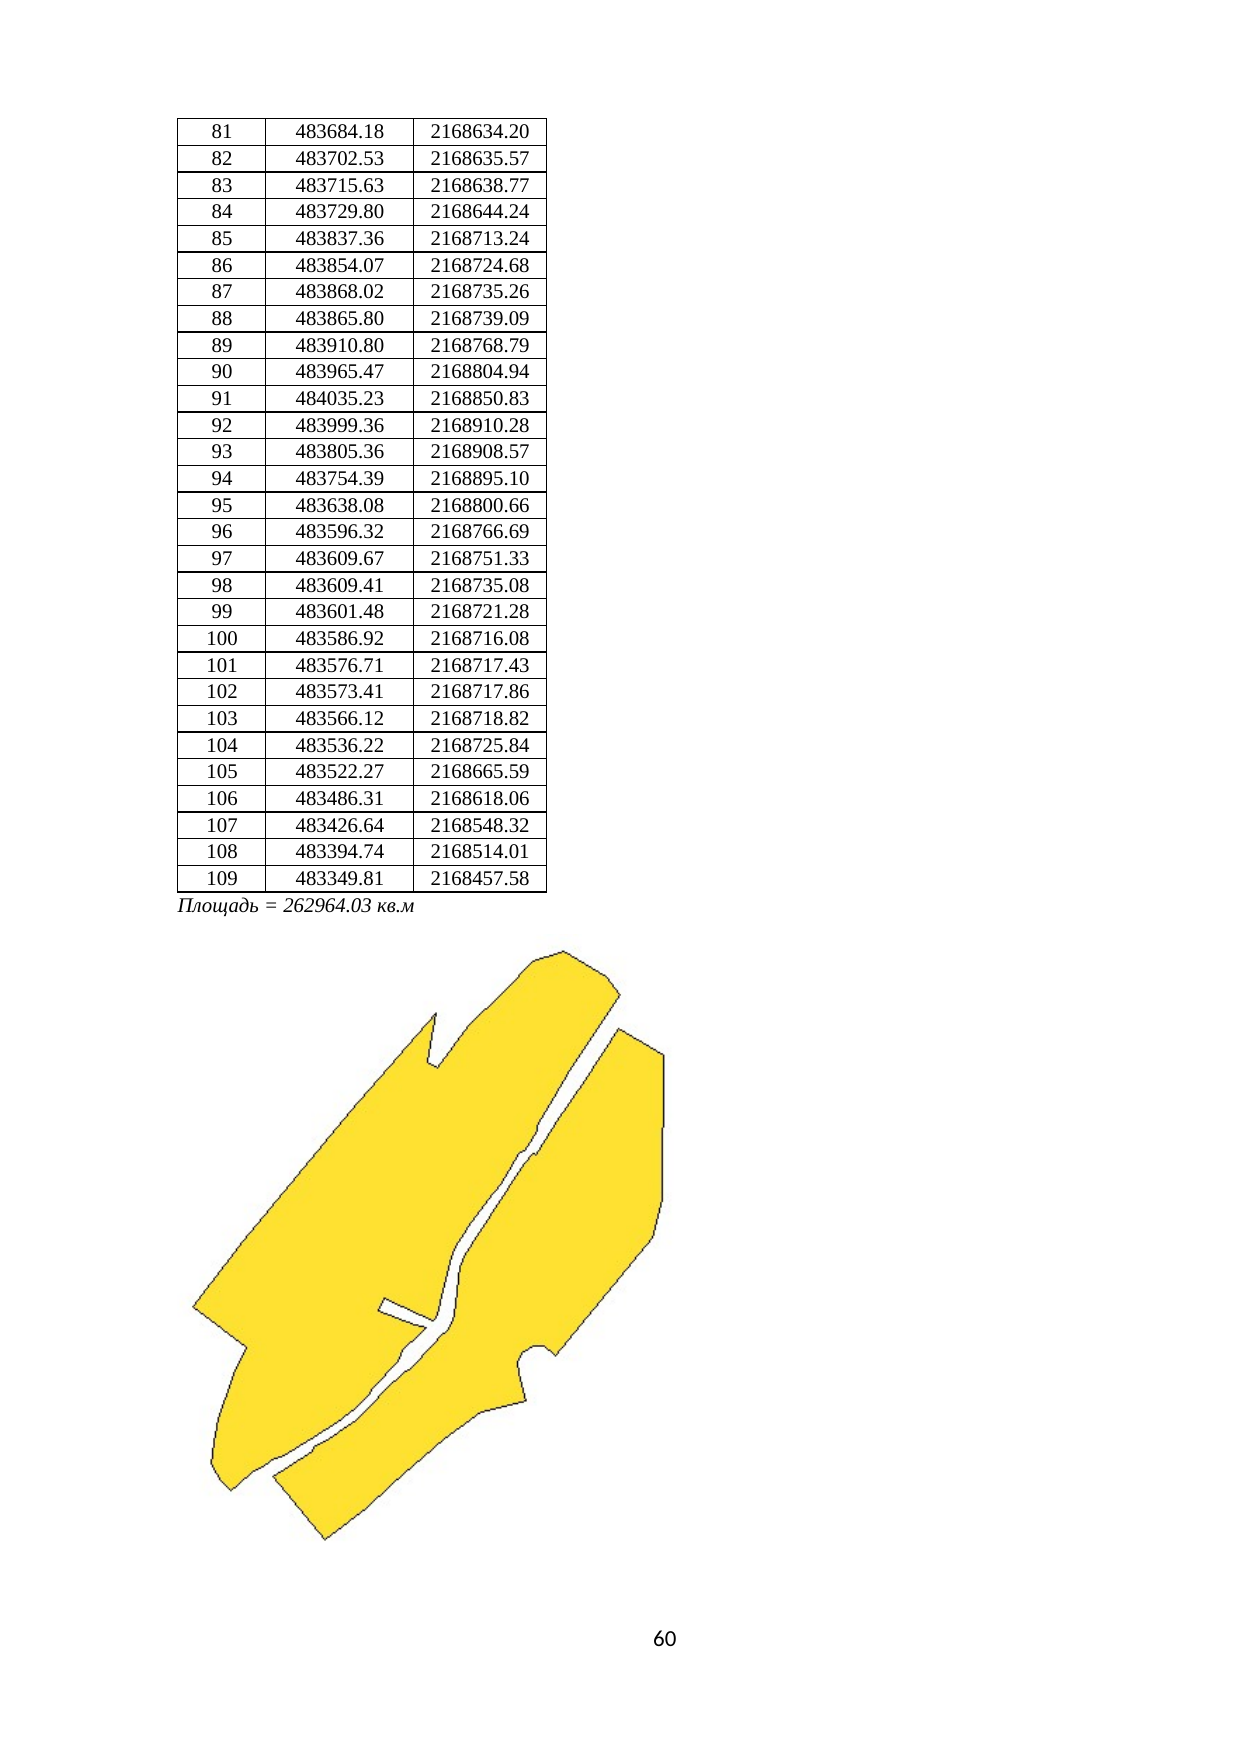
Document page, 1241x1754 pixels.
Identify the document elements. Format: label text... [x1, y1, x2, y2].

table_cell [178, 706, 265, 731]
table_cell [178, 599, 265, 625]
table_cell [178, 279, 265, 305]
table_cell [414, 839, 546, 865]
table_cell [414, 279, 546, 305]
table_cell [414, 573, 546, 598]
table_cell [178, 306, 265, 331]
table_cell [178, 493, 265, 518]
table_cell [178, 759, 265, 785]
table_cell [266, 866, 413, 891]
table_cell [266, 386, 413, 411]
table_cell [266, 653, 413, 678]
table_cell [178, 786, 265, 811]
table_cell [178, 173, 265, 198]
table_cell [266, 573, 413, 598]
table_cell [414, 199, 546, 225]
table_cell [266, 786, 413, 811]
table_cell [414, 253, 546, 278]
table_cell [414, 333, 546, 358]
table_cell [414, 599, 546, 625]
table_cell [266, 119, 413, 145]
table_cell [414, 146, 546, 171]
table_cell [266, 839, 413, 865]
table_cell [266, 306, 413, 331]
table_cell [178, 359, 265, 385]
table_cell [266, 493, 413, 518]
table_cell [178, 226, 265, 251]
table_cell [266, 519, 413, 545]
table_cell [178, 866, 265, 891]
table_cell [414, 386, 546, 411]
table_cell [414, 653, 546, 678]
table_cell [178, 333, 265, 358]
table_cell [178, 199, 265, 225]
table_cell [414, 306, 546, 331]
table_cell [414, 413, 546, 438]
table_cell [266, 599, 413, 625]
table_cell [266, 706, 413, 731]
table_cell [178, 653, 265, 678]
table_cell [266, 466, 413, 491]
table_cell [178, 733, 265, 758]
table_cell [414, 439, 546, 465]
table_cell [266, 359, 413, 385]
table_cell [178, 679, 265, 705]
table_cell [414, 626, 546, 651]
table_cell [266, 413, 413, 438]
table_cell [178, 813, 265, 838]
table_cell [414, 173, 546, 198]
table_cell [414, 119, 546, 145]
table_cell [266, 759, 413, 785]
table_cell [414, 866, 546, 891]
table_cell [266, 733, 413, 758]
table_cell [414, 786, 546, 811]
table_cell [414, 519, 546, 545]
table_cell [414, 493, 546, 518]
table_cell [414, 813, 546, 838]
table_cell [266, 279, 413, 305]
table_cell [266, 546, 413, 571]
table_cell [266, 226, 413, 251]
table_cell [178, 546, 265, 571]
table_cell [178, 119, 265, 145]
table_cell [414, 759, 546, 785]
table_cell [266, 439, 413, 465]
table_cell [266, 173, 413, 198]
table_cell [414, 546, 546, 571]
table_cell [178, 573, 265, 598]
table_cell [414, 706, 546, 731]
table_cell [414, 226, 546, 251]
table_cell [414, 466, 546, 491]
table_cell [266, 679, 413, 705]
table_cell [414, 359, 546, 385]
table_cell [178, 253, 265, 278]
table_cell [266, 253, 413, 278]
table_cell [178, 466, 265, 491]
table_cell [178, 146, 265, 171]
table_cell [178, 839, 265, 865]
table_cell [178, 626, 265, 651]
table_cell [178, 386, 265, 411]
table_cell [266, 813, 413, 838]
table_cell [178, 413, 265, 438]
picture [177, 934, 725, 1559]
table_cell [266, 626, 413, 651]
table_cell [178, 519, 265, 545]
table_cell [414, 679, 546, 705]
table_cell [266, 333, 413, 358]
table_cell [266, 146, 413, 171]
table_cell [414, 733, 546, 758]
text Площадь = 262964.03 кв.м [177, 892, 1152, 917]
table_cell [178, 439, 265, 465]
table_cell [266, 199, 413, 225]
